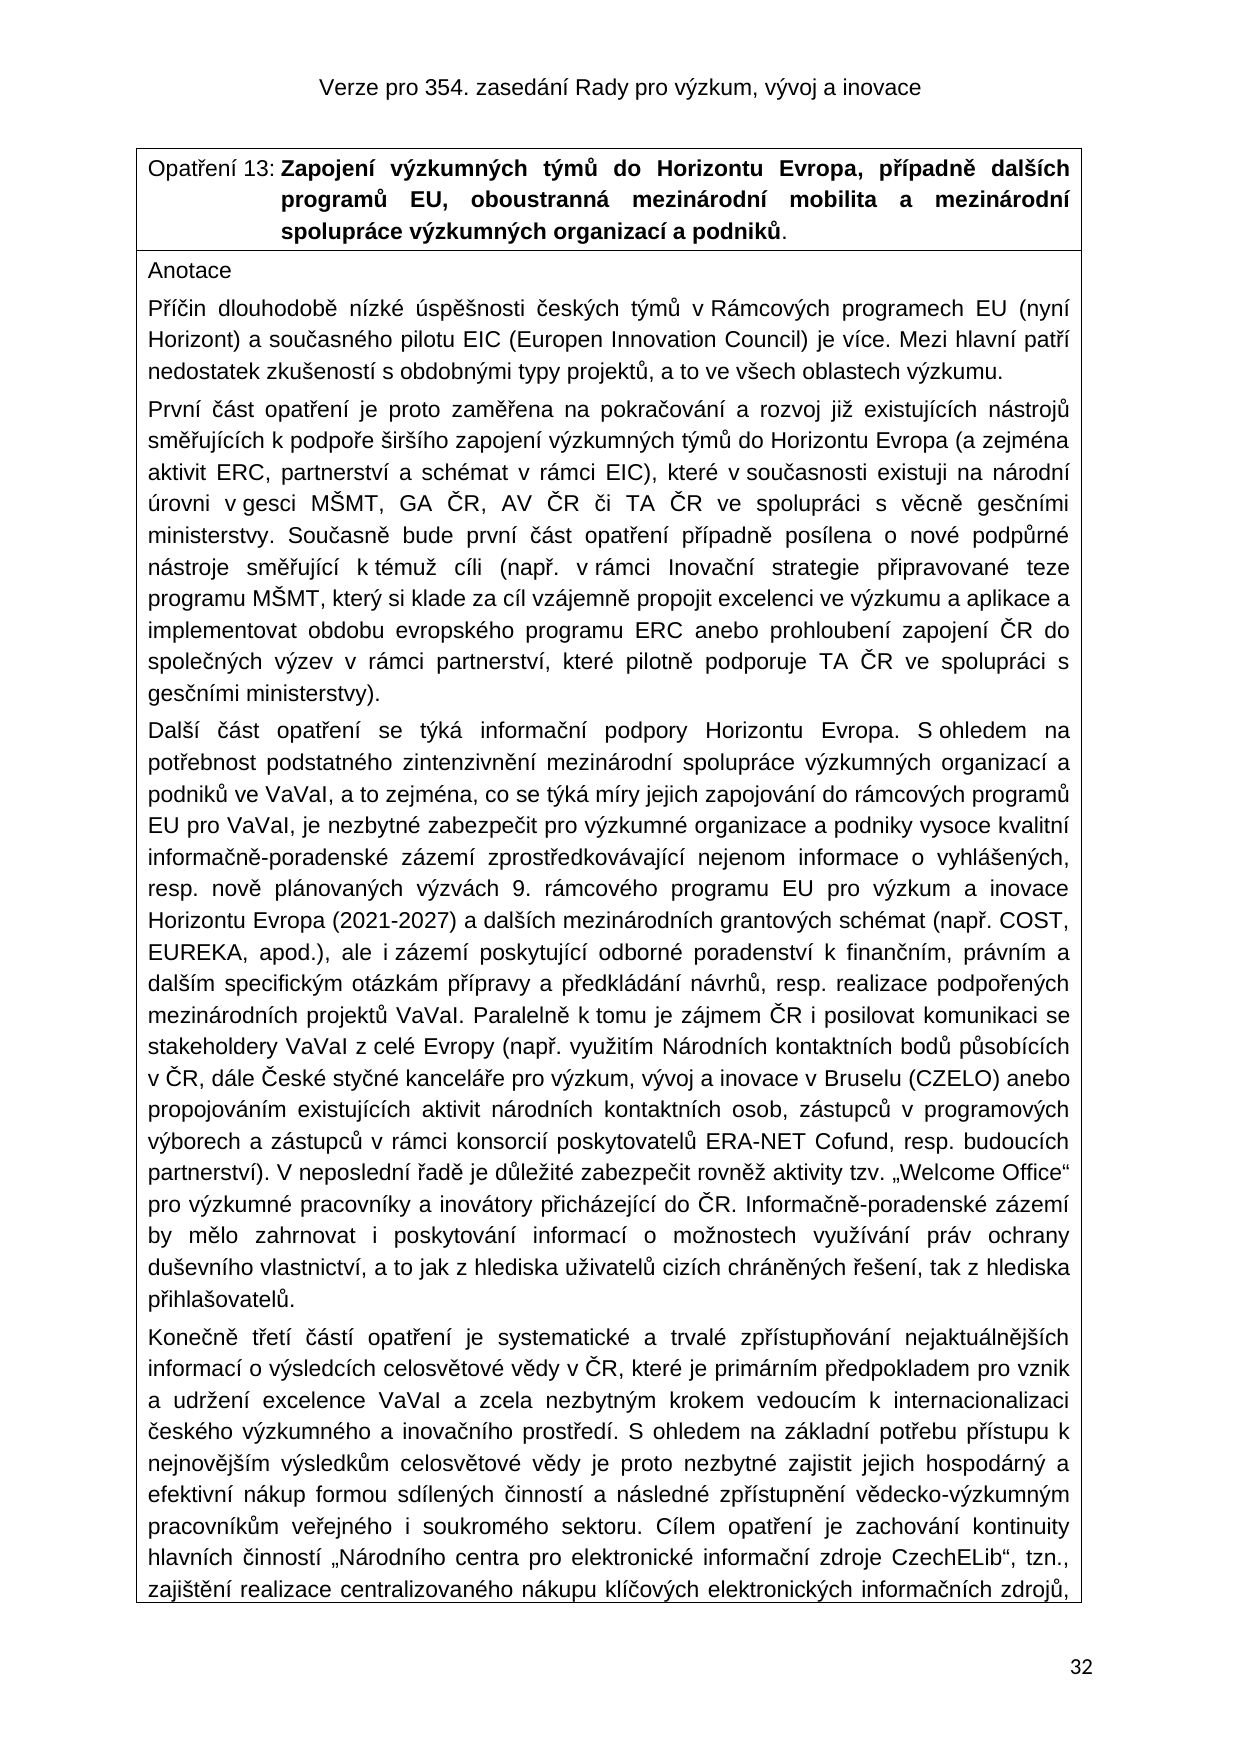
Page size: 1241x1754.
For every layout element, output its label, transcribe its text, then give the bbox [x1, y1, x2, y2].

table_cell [137, 251, 1081, 1602]
table_header Opatření 13: Zapojení výzkumných týmů do Horizontu Evropa, případně dalších programů EU, oboustranná mezinárodní mobilita a mezinárodní spolupráce výzkumných organizací a podniků. [137, 149, 1081, 249]
